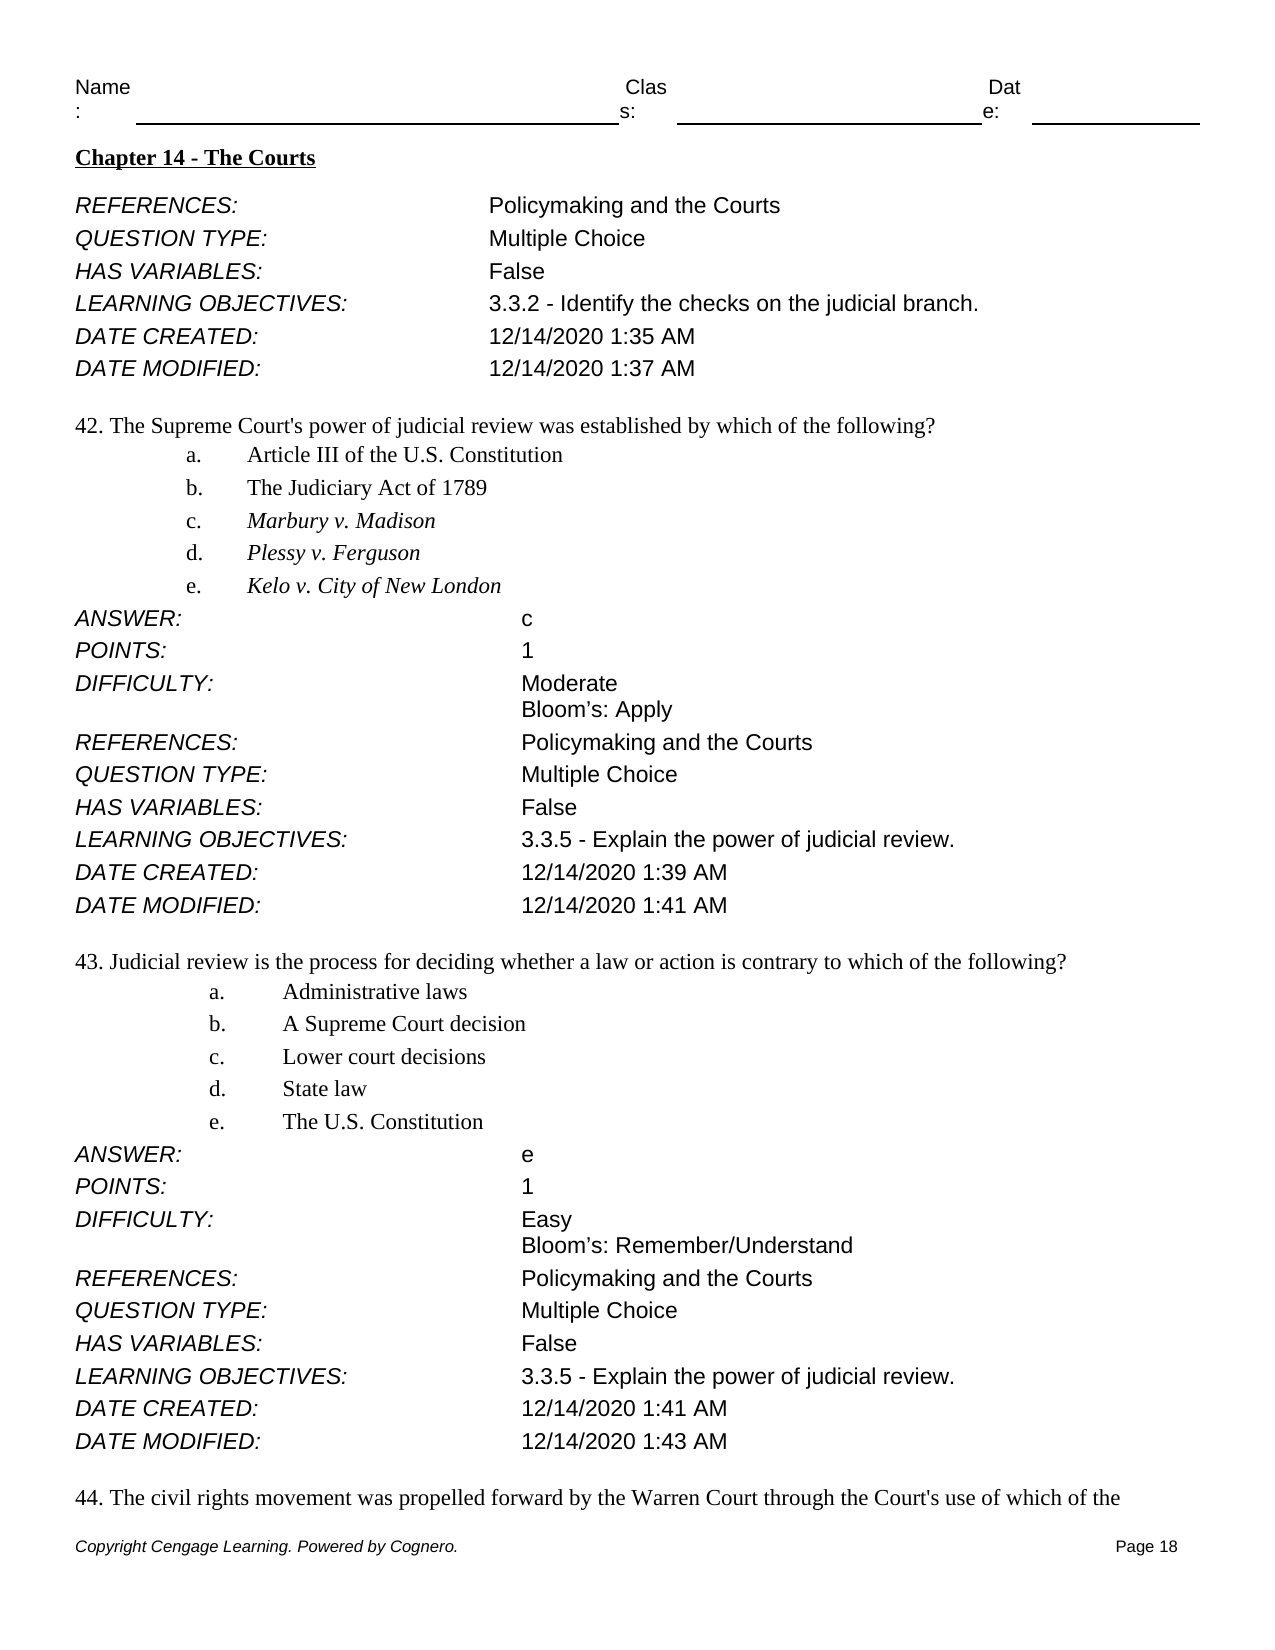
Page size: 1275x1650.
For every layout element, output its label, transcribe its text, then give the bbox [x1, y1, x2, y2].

table_header 42. The Supreme Court's power of judicial review was established by which of the following? [75, 412, 1200, 921]
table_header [75, 189, 1200, 385]
table_header 43. Judicial review is the process for deciding whether a law or action is contrary to which of the following? [75, 948, 1200, 1457]
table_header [75, 1485, 1200, 1511]
